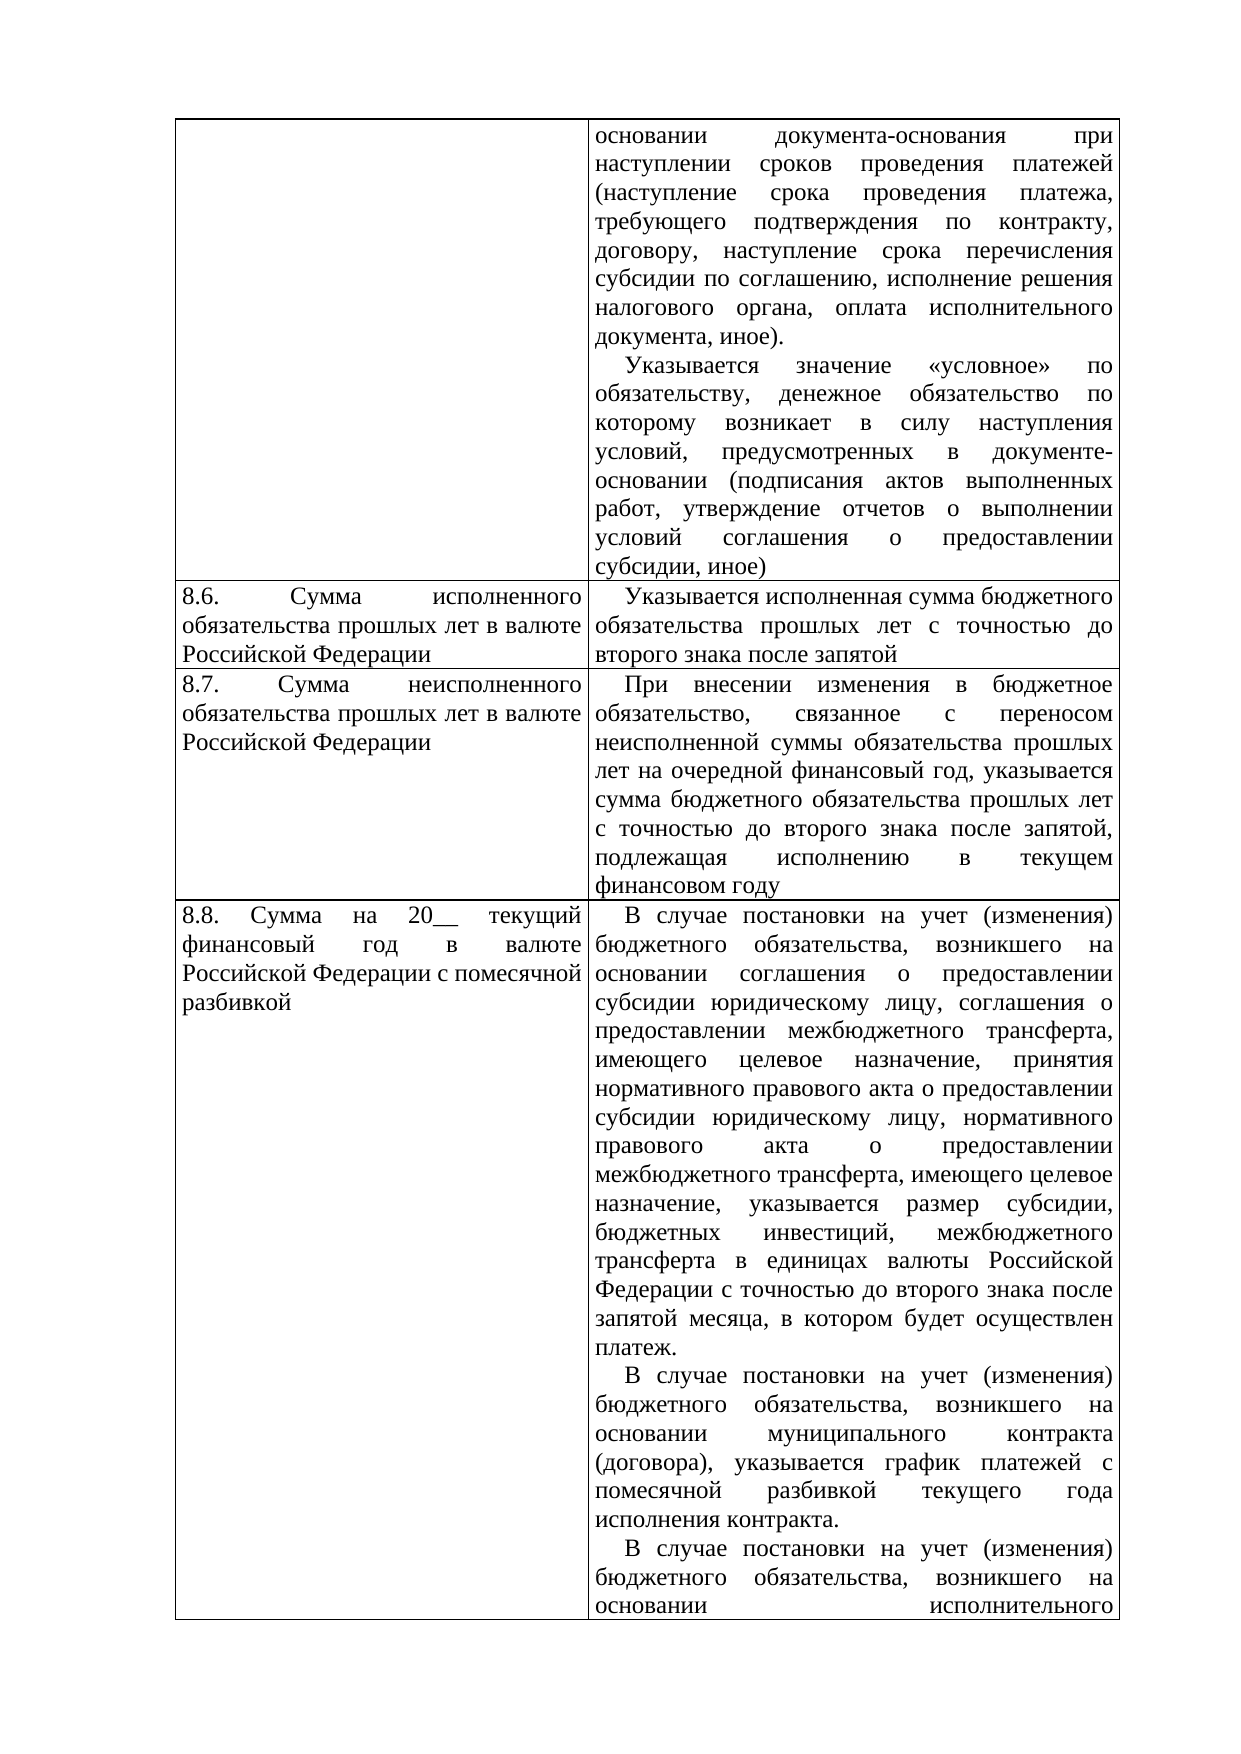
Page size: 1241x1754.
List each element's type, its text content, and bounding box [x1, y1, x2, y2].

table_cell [589, 901, 1119, 1619]
table_cell При внесении изменения в бюджетное обязательство, связанное с переносом неисполненной суммы обязательства прошлых лет на очередной финансовый год, указывается сумма бюджетного обязательства прошлых лет с точностью до второго знака после запятой, подлежащая исполнению в текущем финансовом году [589, 669, 1119, 899]
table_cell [176, 901, 588, 1619]
table_cell 8.6. Сумма исполненного обязательства прошлых лет в валюте Российской Федерации [176, 581, 588, 667]
table_cell Указывается исполненная сумма бюджетного обязательства прошлых лет с точностью до второго знака после запятой [589, 581, 1119, 667]
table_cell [176, 120, 588, 580]
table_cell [589, 120, 1119, 580]
table_cell 8.7. Сумма неисполненного обязательства прошлых лет в валюте Российской Федерации [176, 669, 588, 899]
